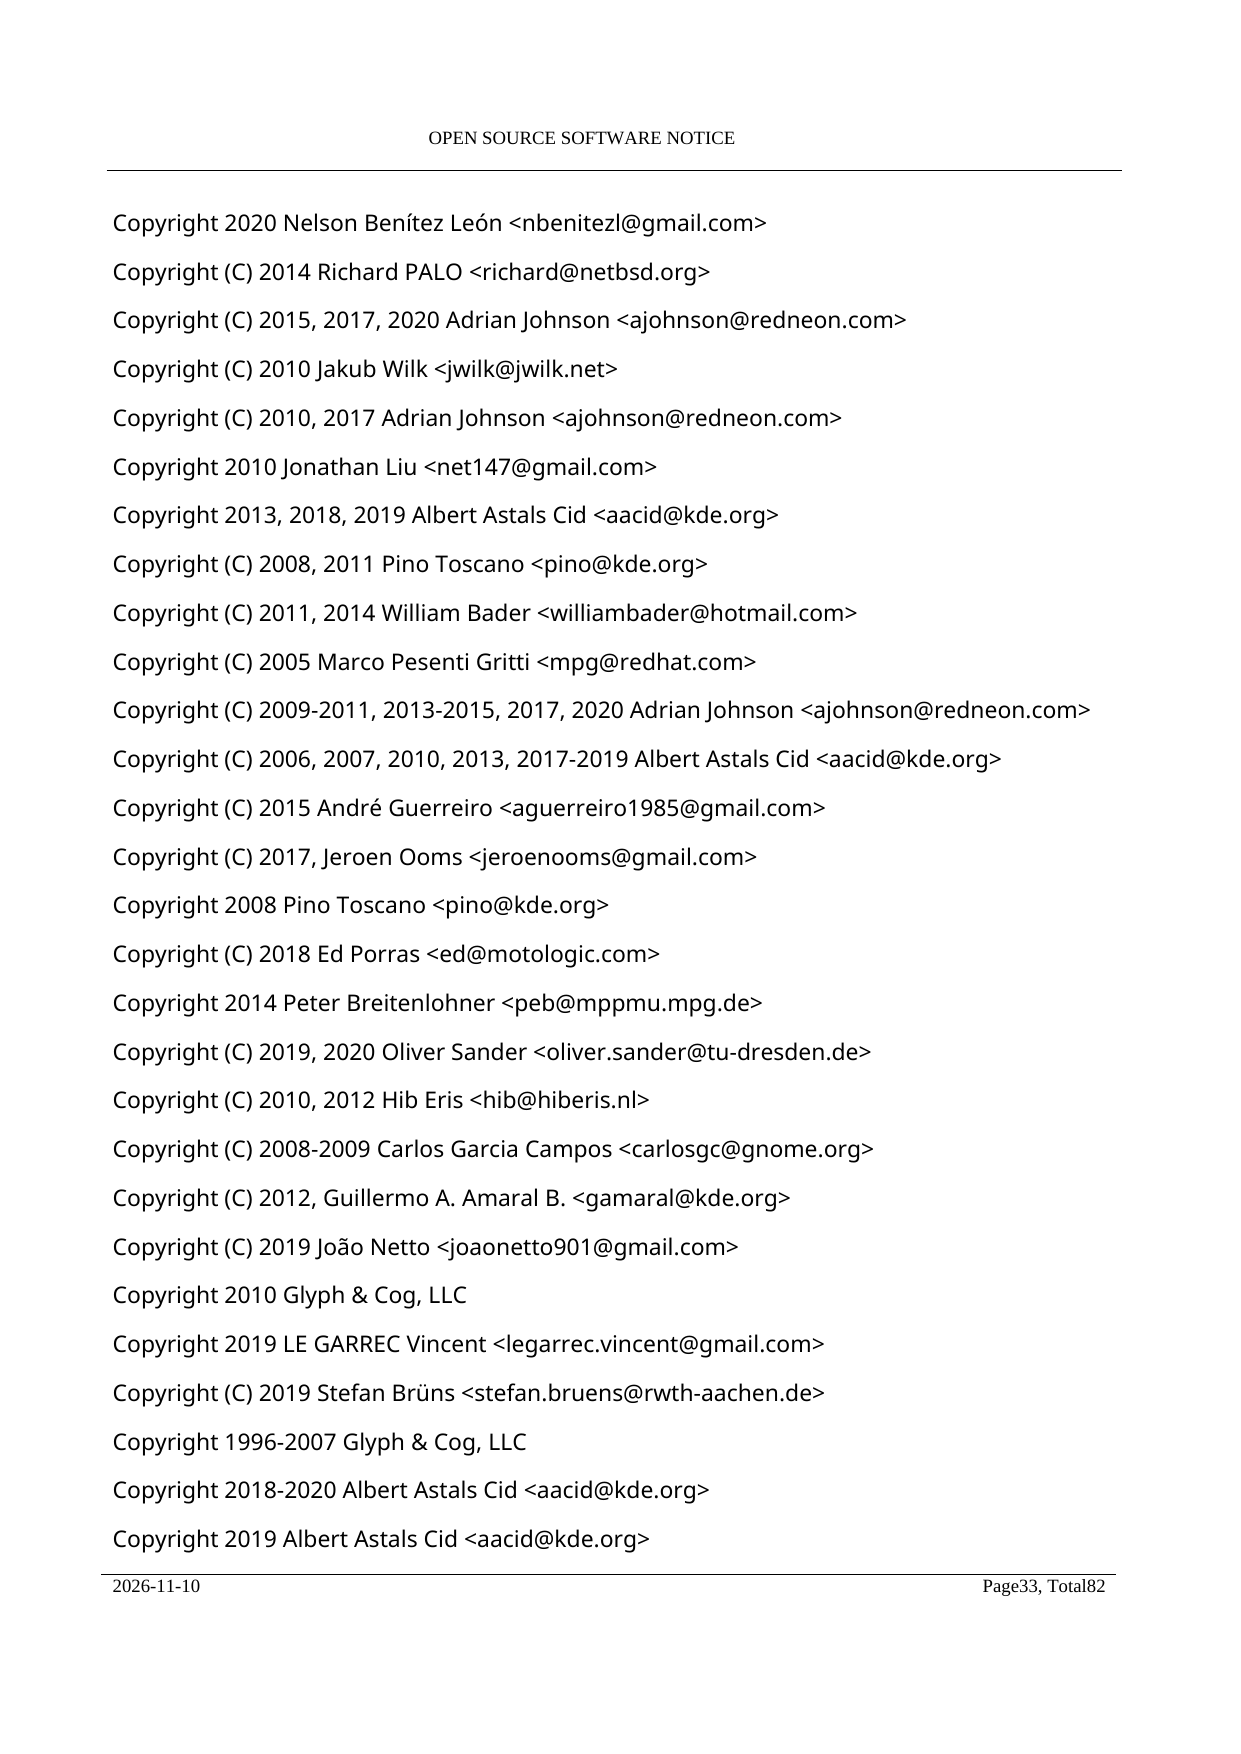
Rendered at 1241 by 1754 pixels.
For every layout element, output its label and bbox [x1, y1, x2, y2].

text [112, 206, 1128, 1555]
